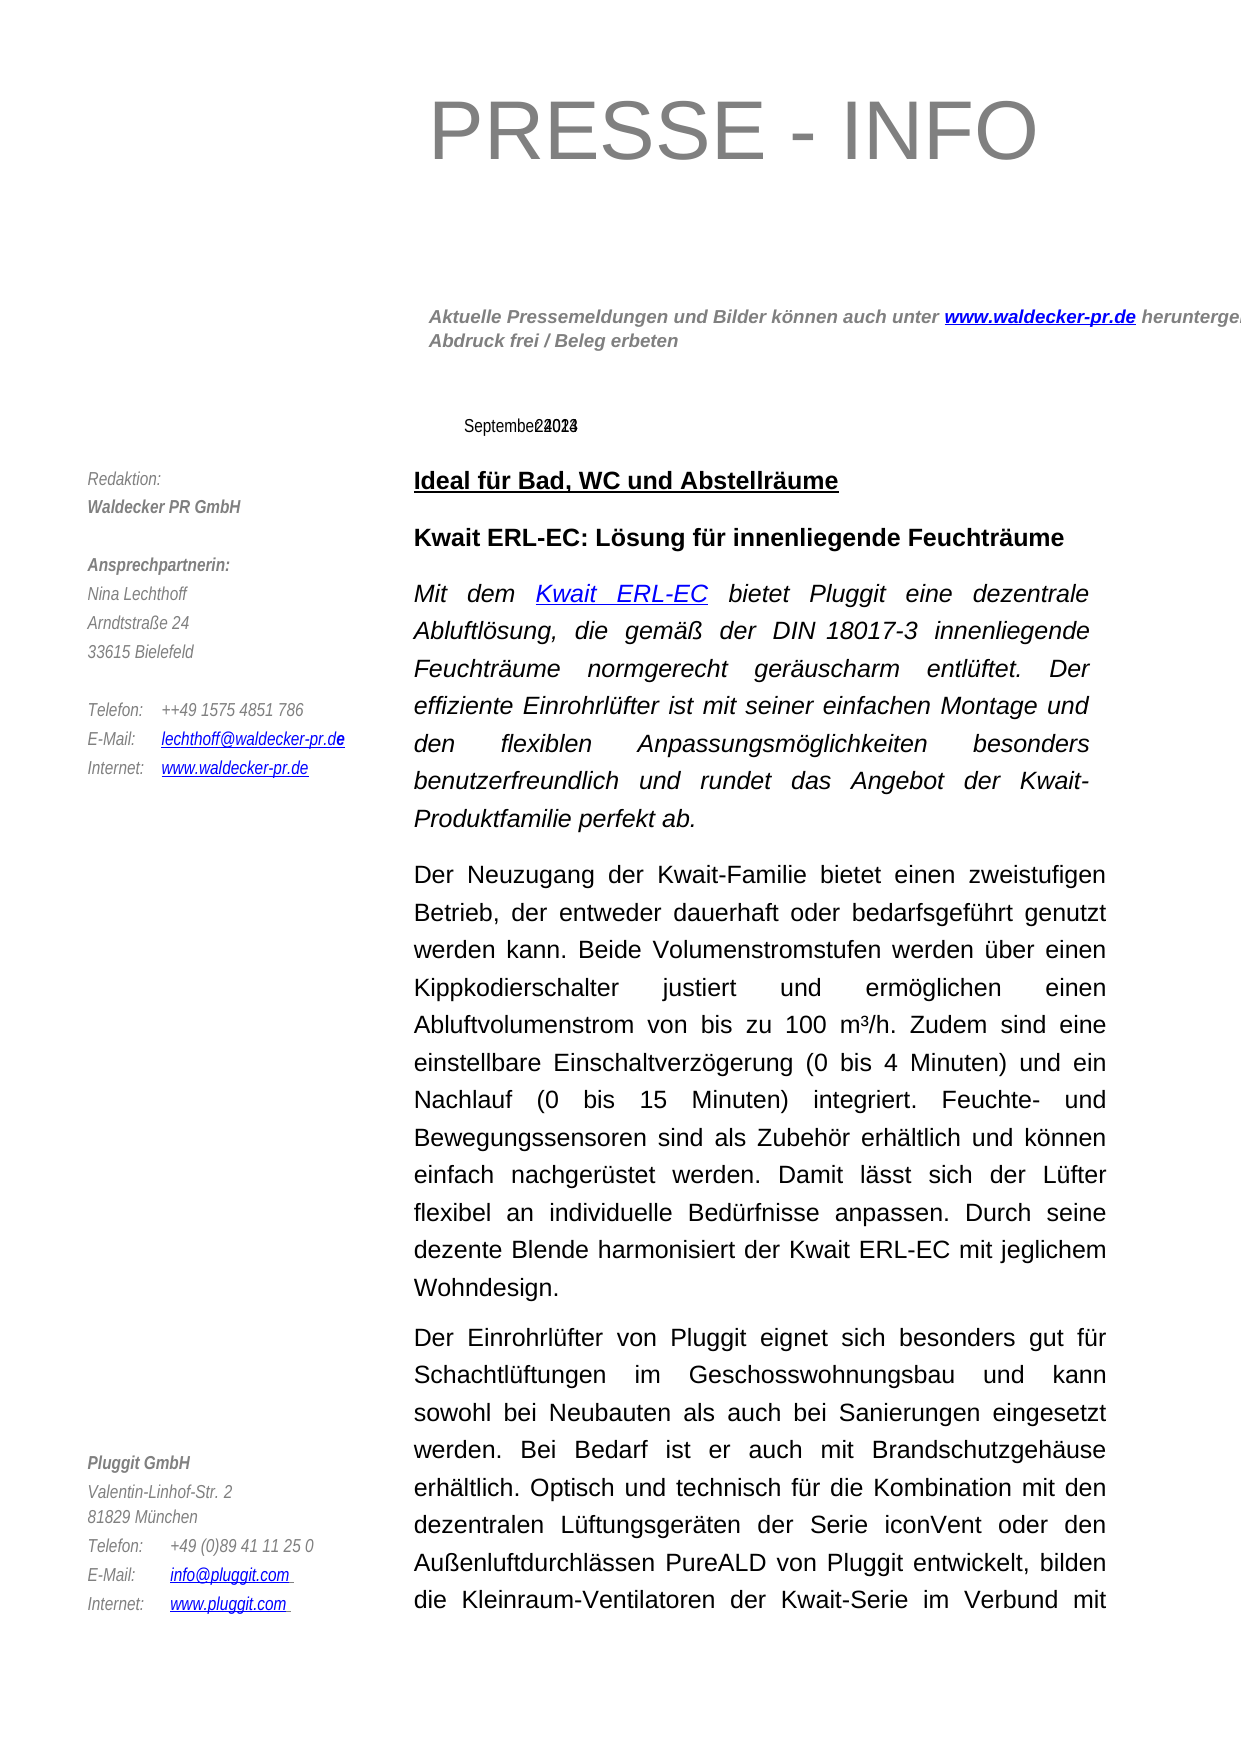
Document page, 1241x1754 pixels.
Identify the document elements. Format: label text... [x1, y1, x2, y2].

text Kwait ERL-EC: Lösung für innenliegende Feuchträume [413, 516, 1093, 553]
text Mit dem Kwait ERL-EC bietet Pluggit eine dezentrale Abluftlösung, die gemäß der DIN 18017-3 innenliegende Feuchträume normgerecht geräuscharm entlüftet. Der effiziente Einrohrlüfter ist mit seiner einfachen Montage und den flexiblen Anpassungsmöglichkeiten besonders benutzerfreundlich und rundet das Angebot der Kwait-Produktfamilie perfekt ab. [413, 572, 1093, 835]
text Der Neuzugang der Kwait-Familie bietet einen zweistufigen Betrieb, der entweder dauerhaft oder bedarfsgeführt genutzt werden kann. Beide Volumenstromstufen werden über einen Kippkodierschalter justiert und ermöglichen einen Abluftvolumenstrom von bis zu 100 m³/h. Zudem sind eine einstellbare Einschaltverzögerung (0 bis 4 Minuten) und ein Nachlauf (0 bis 15 Minuten) integriert. Feuchte- und Bewegungssensoren sind als Zubehör erhältlich und können einfach nachgerüstet werden. Damit lässt sich der Lüfter flexibel an individuelle Bedürfnisse anpassen. Durch seine dezente Blende harmonisiert der Kwait ERL-EC mit jeglichem Wohndesign. [413, 853, 1107, 1303]
text Ideal für Bad, WC und Abstellräume [413, 460, 1093, 497]
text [413, 1316, 1107, 1616]
